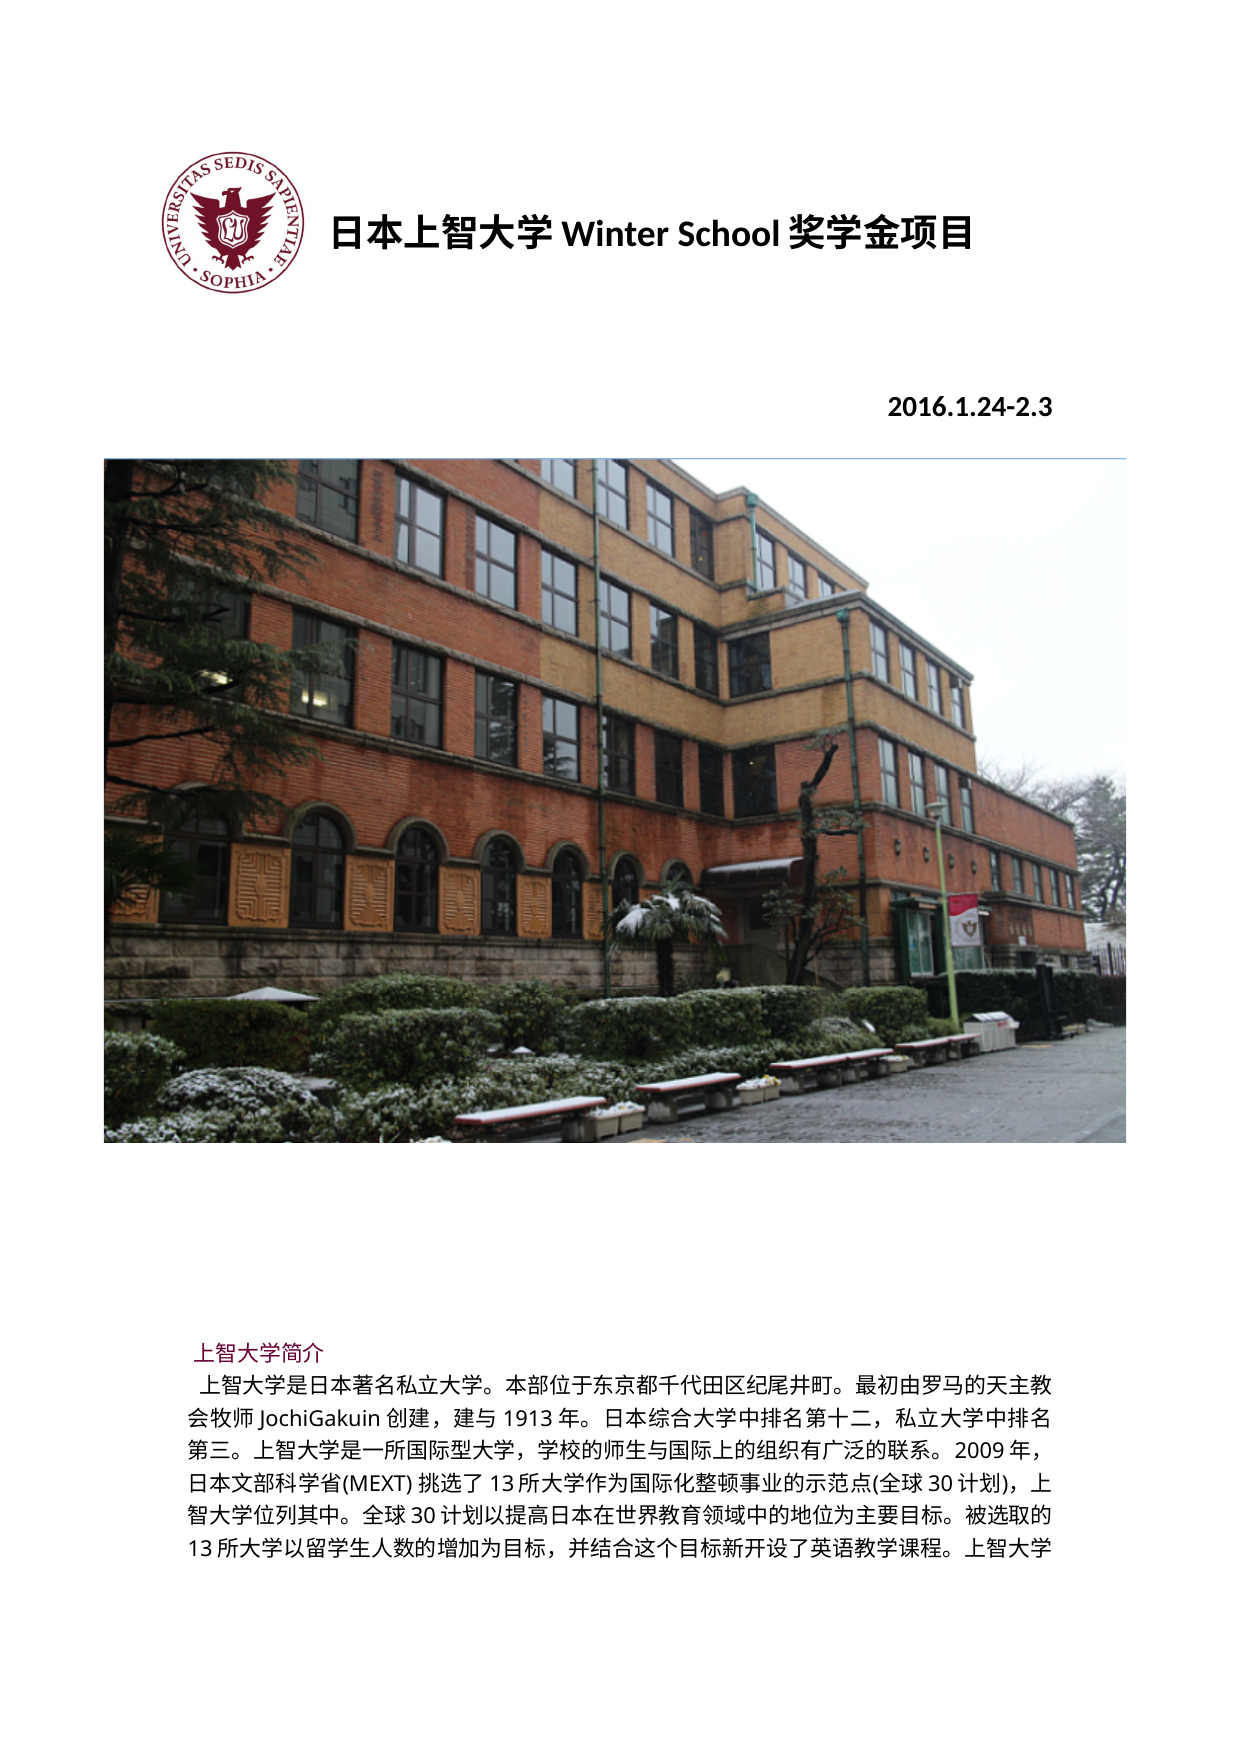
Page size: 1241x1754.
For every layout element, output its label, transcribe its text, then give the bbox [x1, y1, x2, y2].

text 上智大学简介 [187, 1335, 1053, 1368]
subtitle 日本上智大学Winter School奖学金项目 [310, 197, 1053, 262]
subtitle 2016.1.24-2.3 [187, 374, 1053, 439]
picture [102, 458, 1126, 1141]
picture [156, 145, 310, 300]
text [187, 1368, 1053, 1563]
